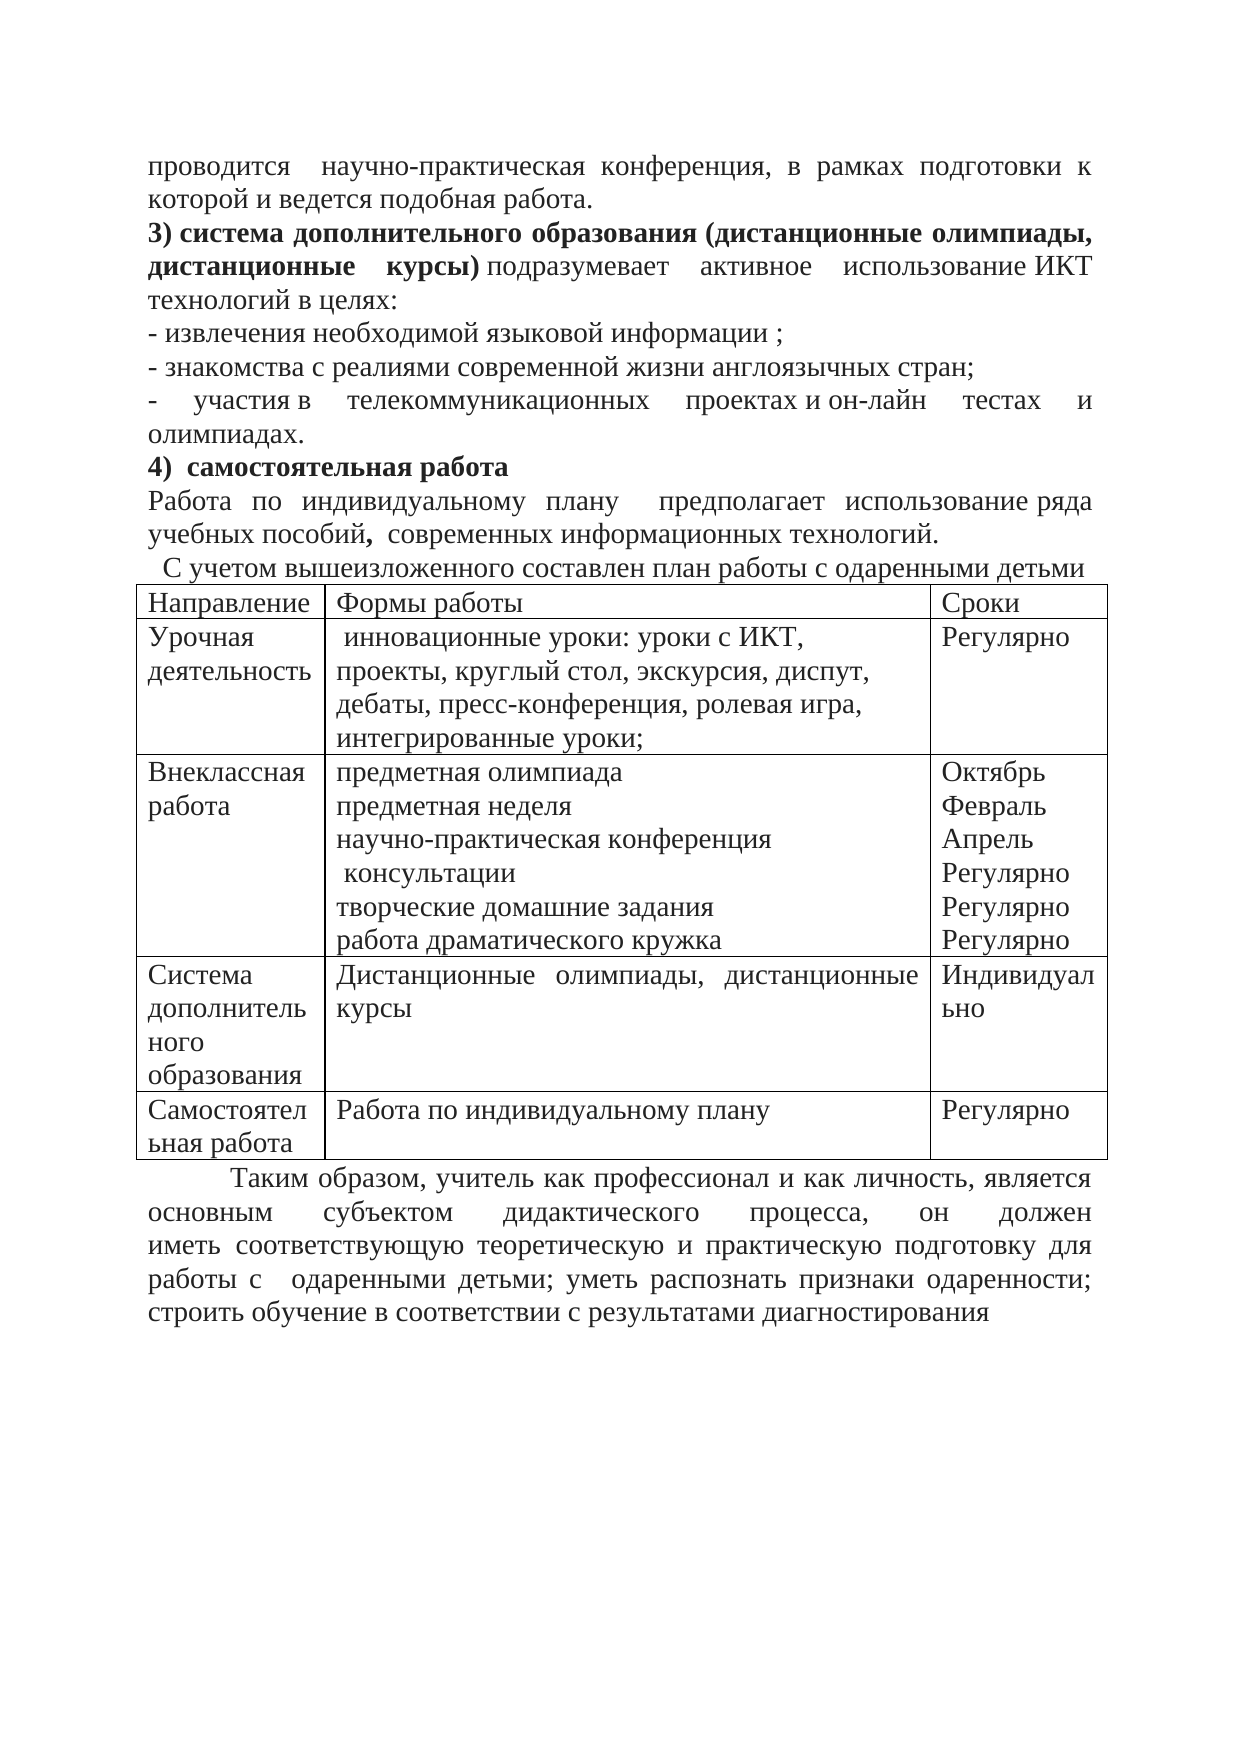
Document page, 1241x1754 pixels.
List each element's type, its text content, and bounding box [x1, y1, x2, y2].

text - извлечения необходимой языковой информации ; [148, 315, 1092, 349]
table_cell Самостоятельная работа [137, 1092, 324, 1159]
table_cell Регулярно [931, 619, 1107, 753]
text 4) самостоятельная работа [148, 449, 1092, 483]
text - знакомства с реалиями современной жизни англоязычных стран; [148, 349, 1092, 382]
table_cell Регулярно [931, 1092, 1107, 1159]
text - участия в телекоммуникационных проектах и он-лайн тестах и олимпиадах. [148, 382, 1092, 449]
table_cell предметная олимпиада предметная неделя научно-практическая конференция консультации творческие домашние задания работа драматического кружка [326, 755, 930, 956]
table_header Направление [137, 585, 324, 618]
table_header Сроки [931, 585, 1107, 618]
table_cell Урочная деятельность [137, 619, 324, 753]
text Работа по индивидуальному плану предполагает использование ряда учебных пособий, современных информационных технологий. [148, 483, 1092, 550]
table_cell Октябрь Февраль Апрель Регулярно Регулярно Регулярно [931, 755, 1107, 956]
table_cell Работа по индивидуальному плану [326, 1092, 930, 1159]
table_header Формы работы [326, 585, 930, 618]
table_cell Дистанционные олимпиады, дистанционные курсы [326, 957, 930, 1091]
text 3) система дополнительного образования (дистанционные олимпиады, дистанционные курсы) подразумевает активное использование ИКТ технологий в целях: [148, 215, 1092, 315]
table_cell Внеклассная работа [137, 755, 324, 956]
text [148, 148, 1092, 215]
text Таким образом, учитель как профессионал и как личность, является основным субъектом дидактического процесса, он должен иметь соответствующую теоретическую и практическую подготовку для работы с одаренными детьми; уметь распознать признаки одаренности; строить обучение в соответствии с результатами диагностирования [148, 1160, 1092, 1328]
table_cell Индивидуально [931, 957, 1107, 1091]
table_cell инновационные уроки: уроки с ИКТ, проекты, круглый стол, экскурсия, диспут, дебаты, пресс-конференция, ролевая игра, интегрированные уроки; [326, 619, 930, 753]
text С учетом вышеизложенного составлен план работы с одаренными детьми [148, 550, 1092, 584]
table_cell Система дополнительного образования [137, 957, 324, 1091]
